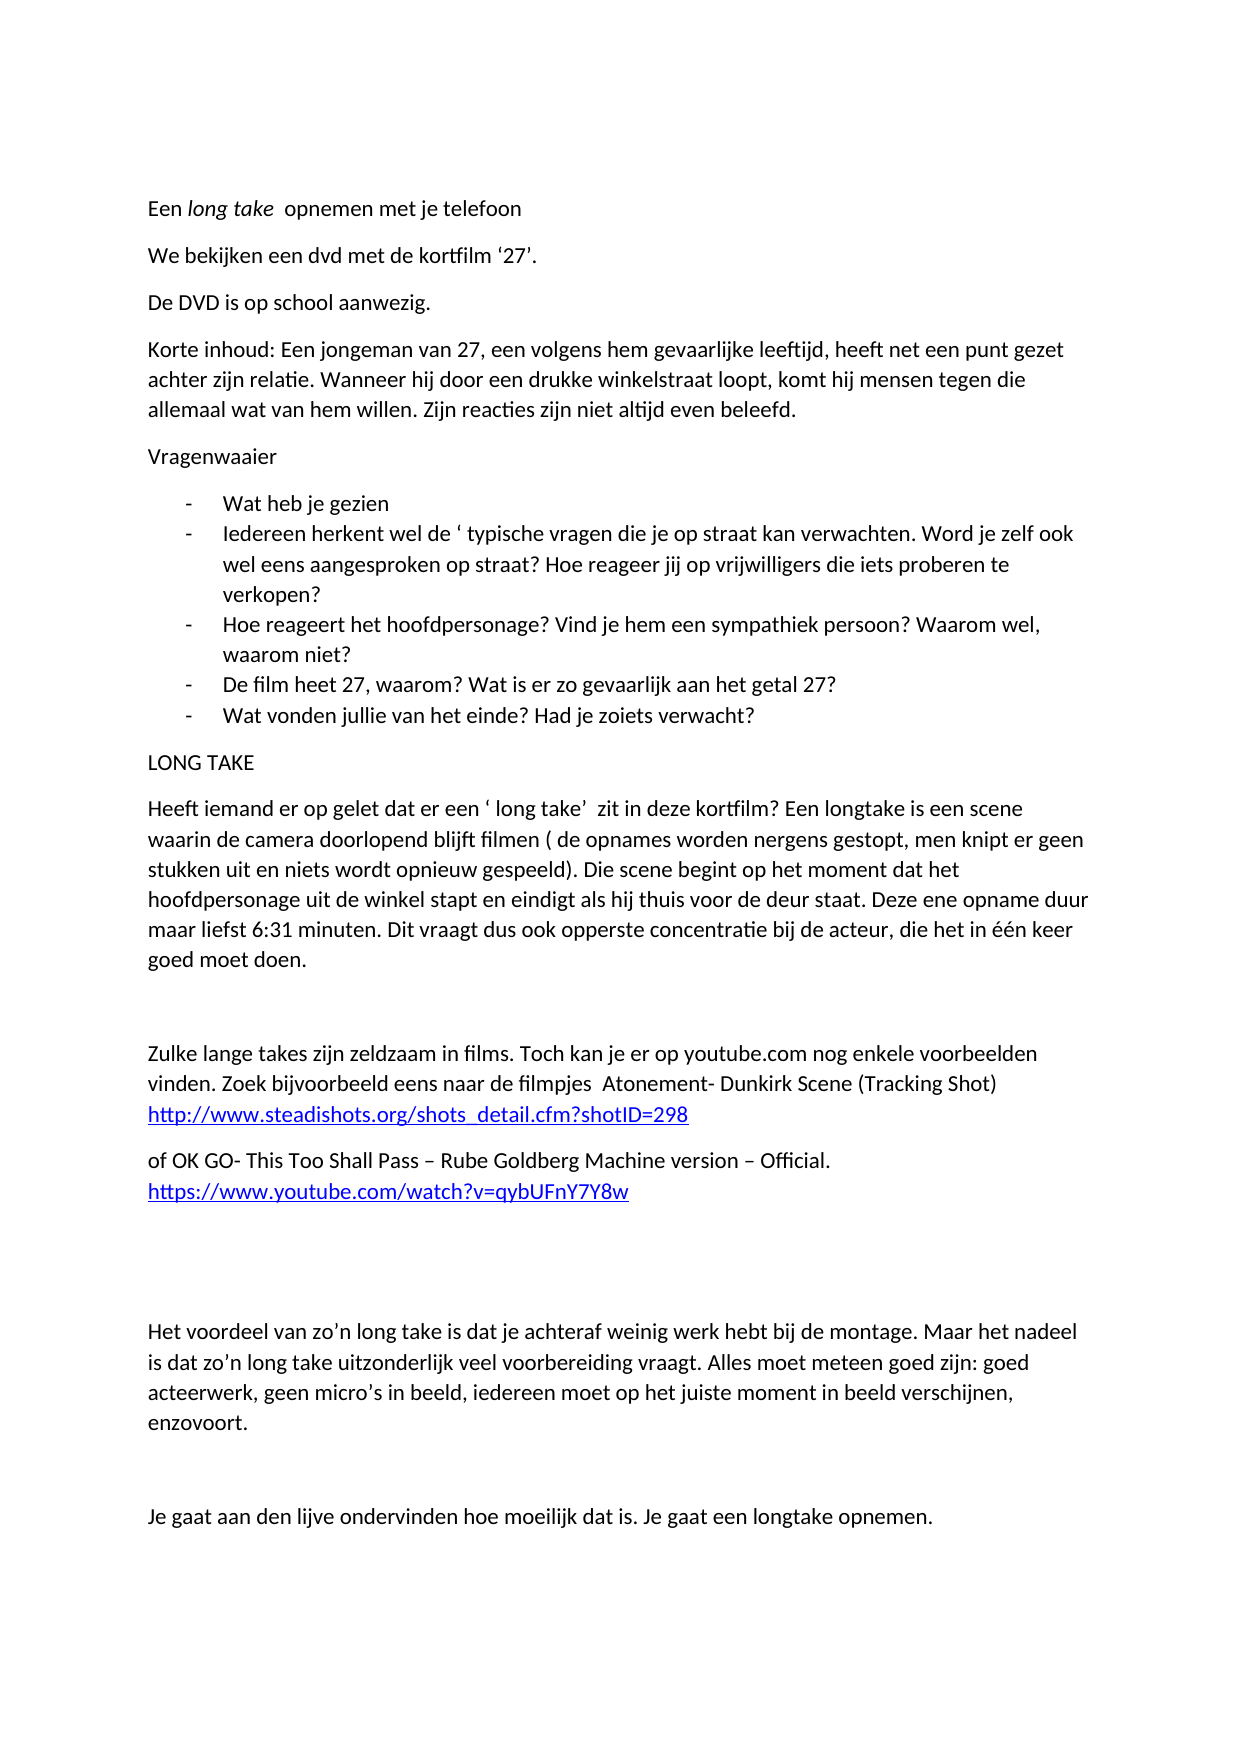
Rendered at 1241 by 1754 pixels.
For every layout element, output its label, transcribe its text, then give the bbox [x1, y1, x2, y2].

list Wat heb je gezien [185, 489, 1093, 517]
text Een long take opnemen met je telefoon [148, 194, 1093, 222]
text LONG TAKE [148, 748, 1093, 776]
list Iedereen herkent wel de ‘ typische vragen die je op straat kan verwachten. Word je zelf ook wel eens aangesproken op straat? Hoe reageer jij op vrijwilligers die iets proberen te verkopen? [185, 519, 1093, 608]
text Heeft iemand er op gelet dat er een ‘ long take’ zit in deze kortfilm? Een longtake is een scene waarin de camera doorlopend blijft filmen ( de opnames worden nergens gestopt, men knipt er geen stukken uit en niets wordt opnieuw gespeeld). Die scene begint op het moment dat het hoofdpersonage uit de winkel stapt en eindigt als hij thuis voor de deur staat. Deze ene opname duur maar liefst 6:31 minuten. Dit vraagt dus ook opperste concentratie bij de acteur, die het in één keer goed moet doen. [148, 794, 1093, 973]
text of OK GO- This Too Shall Pass – Rube Goldberg Machine version – Official. https://www.youtube.com/watch?v=qybUFnY7Y8w [148, 1147, 1093, 1205]
text We bekijken een dvd met de kortfilm ‘27’. [148, 241, 1093, 269]
text De DVD is op school aanwezig. [148, 288, 1093, 316]
text Zulke lange takes zijn zeldzaam in films. Toch kan je er op youtube.com nog enkele voorbeelden vinden. Zoek bijvoorbeeld eens naar de filmpjes Atonement- Dunkirk Scene (Tracking Shot) http://www.steadishots.org/shots_detail.cfm?shotID=298 [148, 1039, 1093, 1128]
text Het voordeel van zo’n long take is dat je achteraf weinig werk hebt bij de montage. Maar het nadeel is dat zo’n long take uitzonderlijk veel voorbereiding vraagt. Alles moet meteen goed zijn: goed acteerwerk, geen micro’s in beeld, iedereen moet op het juiste moment in beeld verschijnen, enzovoort. [148, 1317, 1093, 1436]
list Hoe reageert het hoofdpersonage? Vind je hem een sympathiek persoon? Waarom wel, waarom niet? [185, 610, 1093, 668]
text Korte inhoud: Een jongeman van 27, een volgens hem gevaarlijke leeftijd, heeft net een punt gezet achter zijn relatie. Wanneer hij door een drukke winkelstraat loopt, komt hij mensen tegen die allemaal wat van hem willen. Zijn reacties zijn niet altijd even beleefd. [148, 335, 1093, 423]
list Wat vonden jullie van het einde? Had je zoiets verwacht? [185, 701, 1093, 729]
text Vragenwaaier [148, 442, 1093, 470]
text Je gaat aan den lijve ondervinden hoe moeilijk dat is. Je gaat een longtake opnemen. [148, 1502, 1093, 1530]
list De film heet 27, waarom? Wat is er zo gevaarlijk aan het getal 27? [185, 671, 1093, 698]
